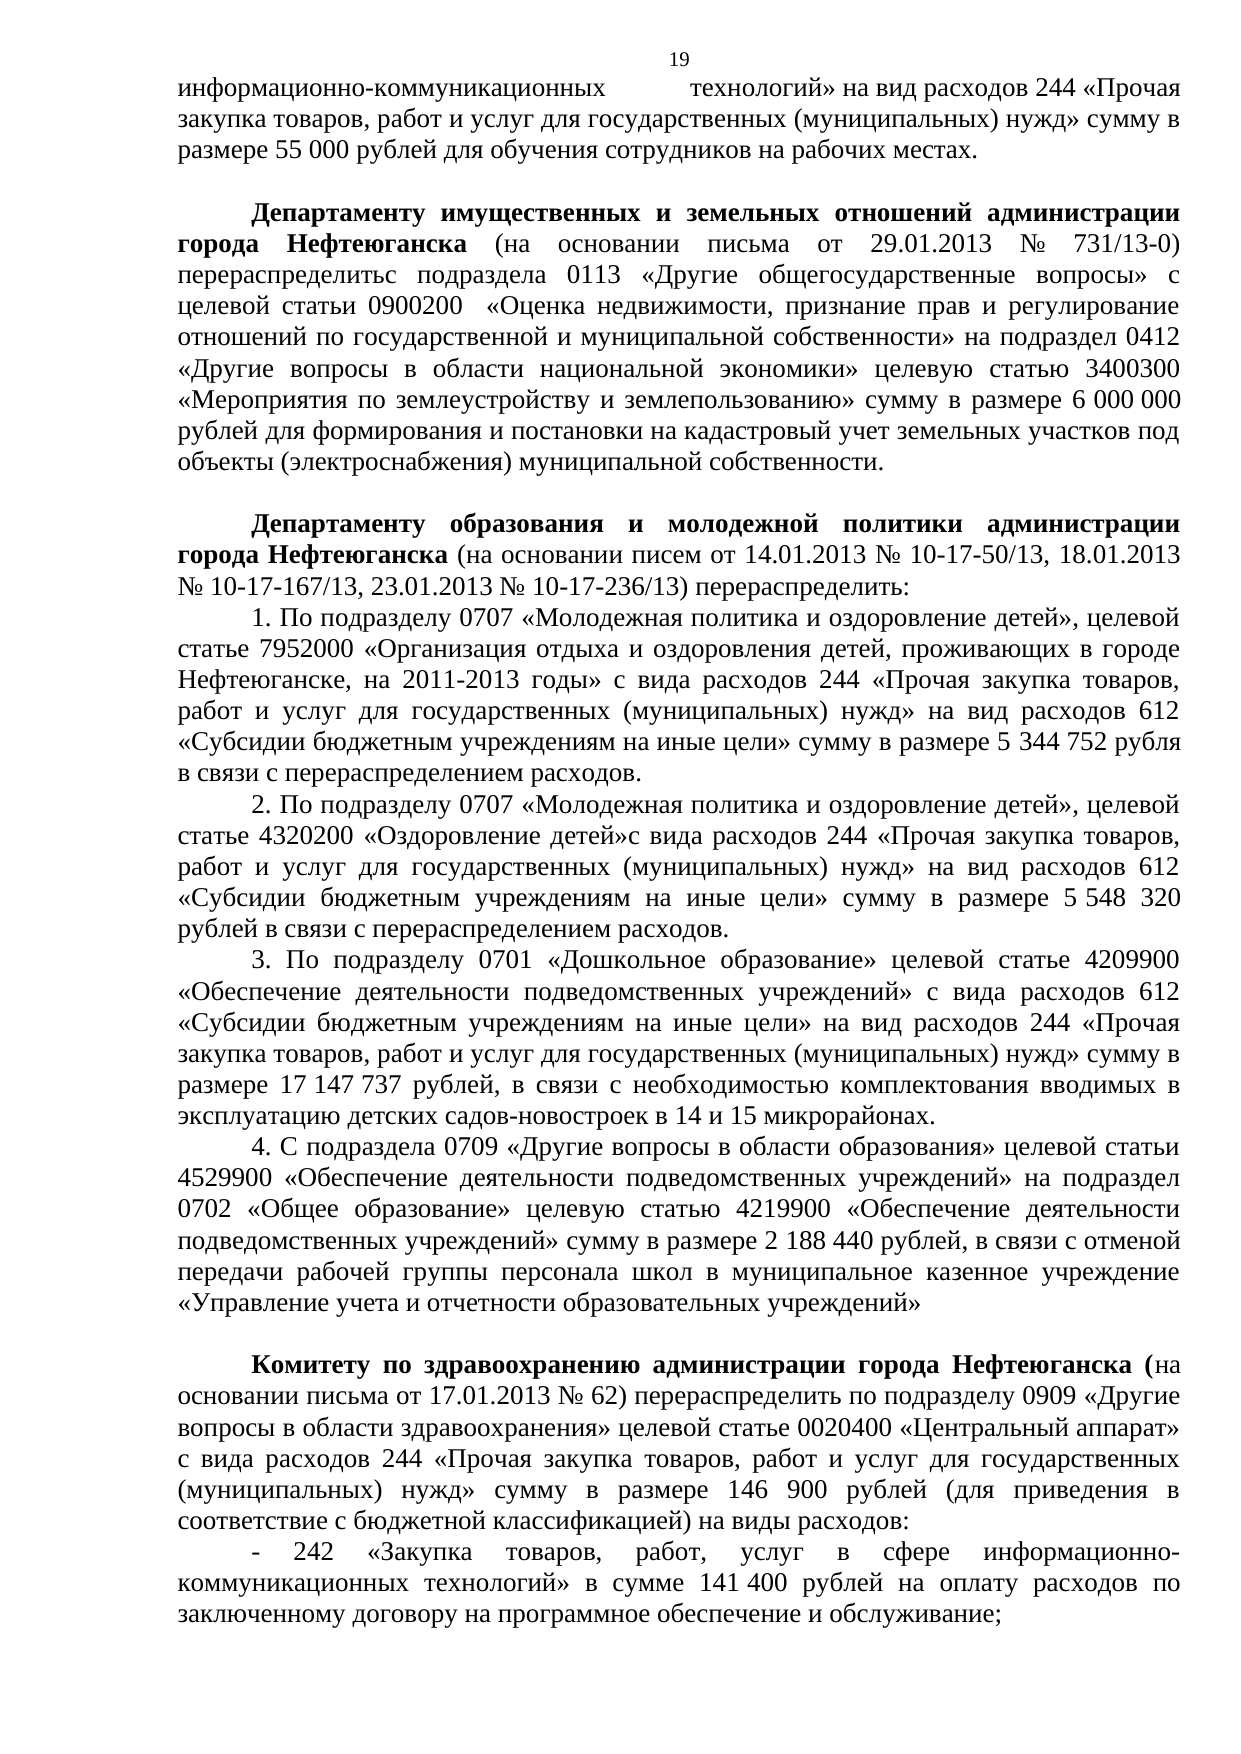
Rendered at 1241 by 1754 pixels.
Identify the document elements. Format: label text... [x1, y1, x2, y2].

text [177, 71, 1181, 165]
text 3. По подразделу 0701 «Дошкольное образование» целевой статье 4209900 «Обеспечение деятельности подведомственных учреждений» с вида расходов 612 «Субсидии бюджетным учреждениям на иные цели» на вид расходов 244 «Прочая закупка товаров, работ и услуг для государственных (муниципальных) нужд» сумму в размере 17 147 737 рублей, в связи с необходимостью комплектования вводимых в эксплуатацию детских садов-новостроек в 14 и 15 микрорайонах. [177, 943, 1181, 1130]
text Департаменту имущественных и земельных отношений администрации города Нефтеюганска (на основании письма от 29.01.2013 № 731/13-0) перераспределитьс подраздела 0113 «Другие общегосударственные вопросы» с целевой статьи 0900200 «Оценка недвижимости, признание прав и регулирование отношений по государственной и муниципальной собственности» на подраздел 0412 «Другие вопросы в области национальной экономики» целевую статью 3400300 «Мероприятия по землеустройству и землепользованию» сумму в размере 6 000 000 рублей для формирования и постановки на кадастровый учет земельных участков под объекты (электроснабжения) муниципальной собственности. [177, 196, 1181, 476]
text 4. С подраздела 0709 «Другие вопросы в области образования» целевой статьи 4529900 «Обеспечение деятельности подведомственных учреждений» на подраздел 0702 «Общее образование» целевую статью 4219900 «Обеспечение деятельности подведомственных учреждений» сумму в размере 2 188 440 рублей, в связи с отменой передачи рабочей группы персонала школ в муниципальное казенное учреждение «Управление учета и отчетности образовательных учреждений» [177, 1130, 1181, 1317]
text 2. По подразделу 0707 «Молодежная политика и оздоровление детей», целевой статье 4320200 «Оздоровление детей»с вида расходов 244 «Прочая закупка товаров, работ и услуг для государственных (муниципальных) нужд» на вид расходов 612 «Субсидии бюджетным учреждениям на иные цели» сумму в размере 5 548 320 рублей в связи с перераспределением расходов. [177, 788, 1181, 943]
text - 242 «Закупка товаров, работ, услуг в сфере информационно-коммуникационных технологий» в сумме 141 400 рублей на оплату расходов по заключенному договору на программное обеспечение и обслуживание; [177, 1535, 1181, 1629]
text Комитету по здравоохранению администрации города Нефтеюганска (на основании письма от 17.01.2013 № 62) перераспределить по подразделу 0909 «Другие вопросы в области здравоохранения» целевой статье 0020400 «Центральный аппарат» с вида расходов 244 «Прочая закупка товаров, работ и услуг для государственных (муниципальных) нужд» сумму в размере 146 900 рублей (для приведения в соответствие с бюджетной классификацией) на виды расходов: [177, 1348, 1181, 1535]
text 1. По подразделу 0707 «Молодежная политика и оздоровление детей», целевой статье 7952000 «Организация отдыха и оздоровления детей, проживающих в городе Нефтеюганске, на 2011-2013 годы» с вида расходов 244 «Прочая закупка товаров, работ и услуг для государственных (муниципальных) нужд» на вид расходов 612 «Субсидии бюджетным учреждениям на иные цели» сумму в размере 5 344 752 рубля в связи с перераспределением расходов. [177, 601, 1181, 788]
text Департаменту образования и молодежной политики администрации города Нефтеюганска (на основании писем от 14.01.2013 № 10-17-50/13, 18.01.2013 № 10-17-167/13, 23.01.2013 № 10-17-236/13) перераспределить: [177, 507, 1181, 601]
